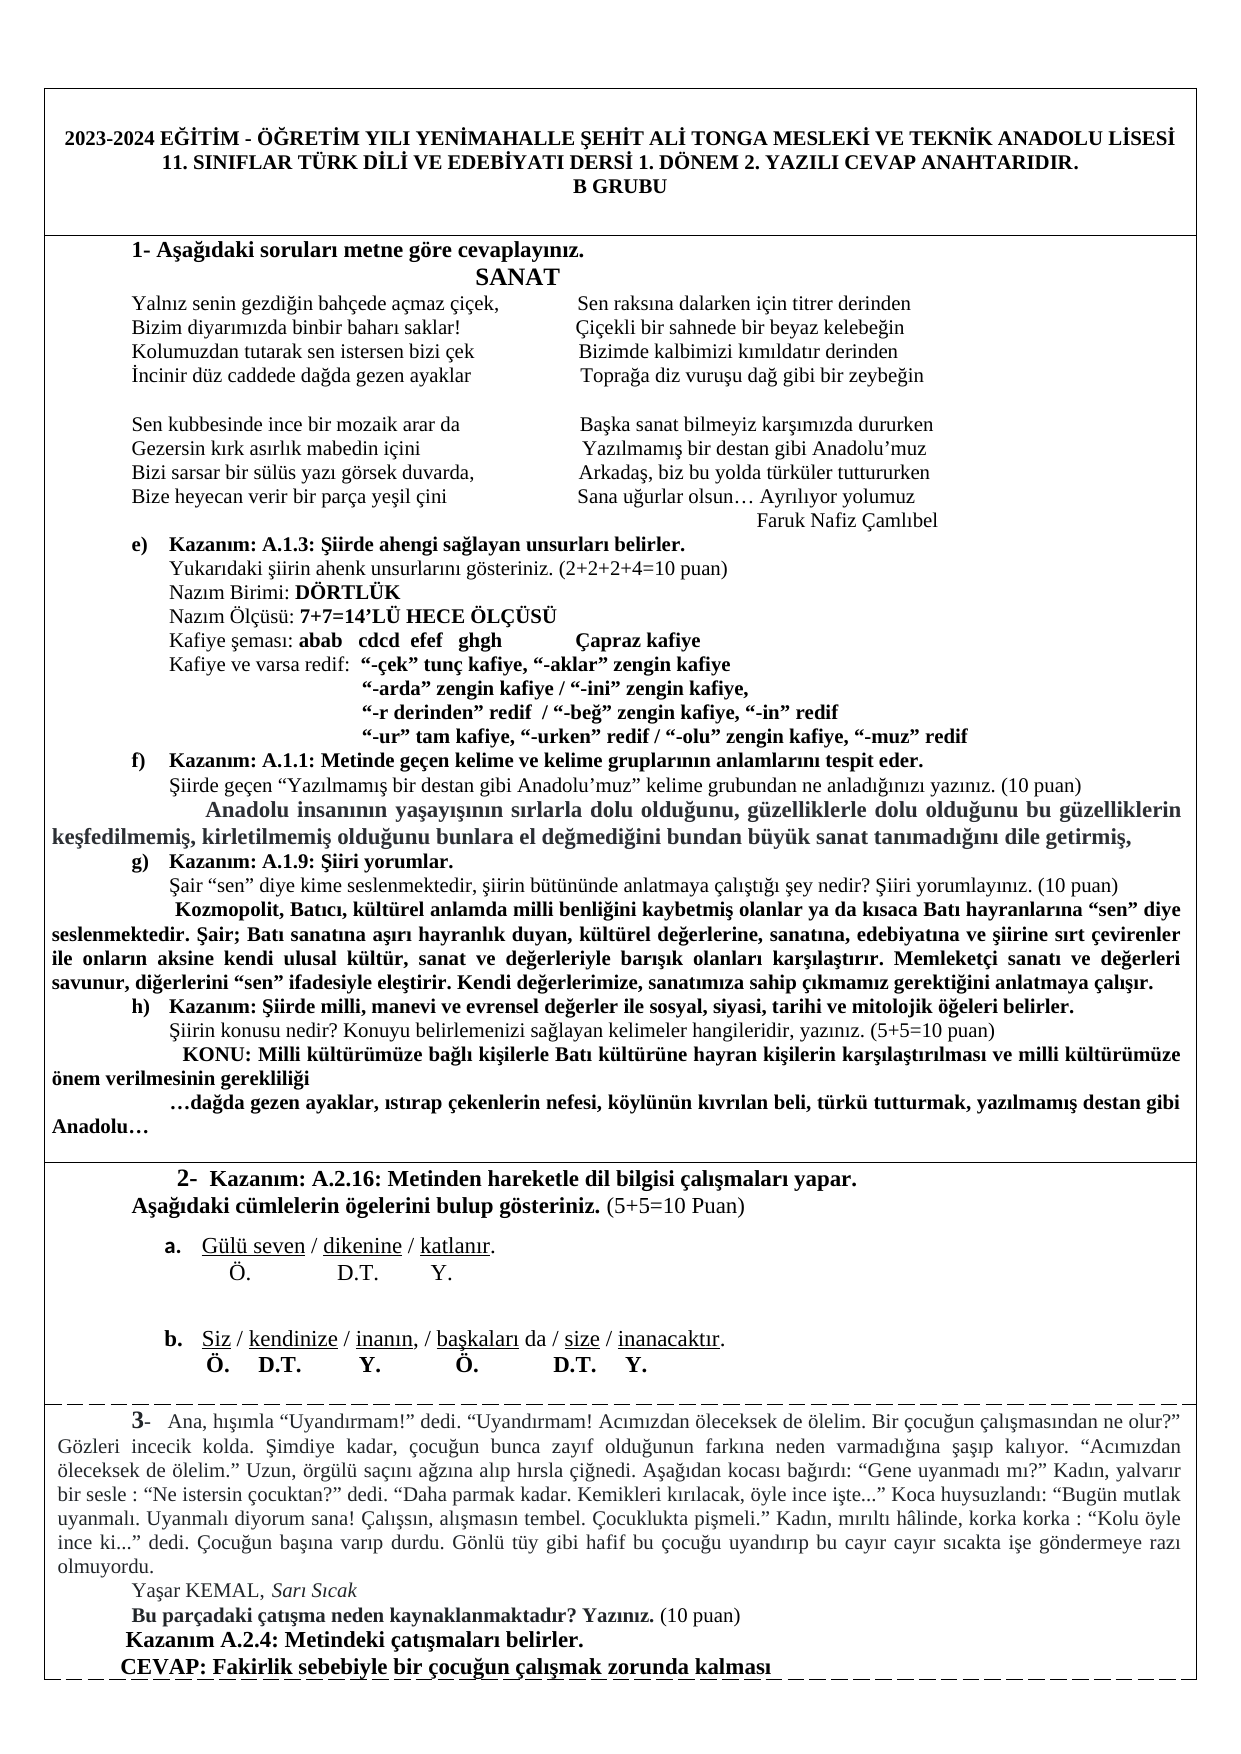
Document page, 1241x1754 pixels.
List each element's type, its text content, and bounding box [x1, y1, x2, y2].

table_header 2023-2024 EĞİTİM - ÖĞRETİM YILI YENİMAHALLE ŞEHİT ALİ TONGA MESLEKİ VE TEKNİK ANADOLU LİSESİ 11. SINIFLAR TÜRK DİLİ VE EDEBİYATI DERSİ 1. DÖNEM 2. YAZILI CEVAP ANAHTARIDIR. B GRUBU [45, 89, 1196, 235]
table_cell 1- Aşağıdaki soruları metne göre cevaplayınız. SANAT Yalnız senin gezdiğin bahçede açmaz çiçek, Sen raksına dalarken için titrer derinden Bizim diyarımızda binbir baharı saklar! Çiçekli bir sahnede bir beyaz kelebeğin Kolumuzdan tutarak sen istersen bizi çek Bizimde kalbimizi kımıldatır derinden İncinir düz caddede dağda gezen ayaklar Toprağa diz vuruşu dağ gibi bir zeybeğin Sen kubbesinde ince bir mozaik arar da Başka sanat bilmeyiz karşımızda dururken Gezersin kırk asırlık mabedin içini Yazılmamış bir destan gibi Anadolu’muz Bizi sarsar bir sülüs yazı görsek duvarda, Arkadaş, biz bu yolda türküler tuttururken Bize heyecan verir bir parça yeşil çini Sana uğurlar olsun… Ayrılıyor yolumuz Faruk Nafiz Çamlıbel Kazanım: A.1.3: Şiirde ahengi sağlayan unsurları belirler. Yukarıdaki şiirin ahenk unsurlarını gösteriniz. (2+2+2+4=10 puan) Nazım Birimi: DÖRTLÜK Nazım Ölçüsü: 7+7=14’LÜ HECE ÖLÇÜSÜ Kafiye şeması: abab cdcd efef ghgh Çapraz kafiye Kafiye ve varsa redif: “-çek” tunç kafiye, “-aklar” zengin kafiye “-arda” zengin kafiye / “-ini” zengin kafiye, “-r derinden” redif / “-beğ” zengin kafiye, “-in” redif “-ur” tam kafiye, “-urken” redif / “-olu” zengin kafiye, “-muz” redif Kazanım: A.1.1: Metinde geçen kelime ve kelime gruplarının anlamlarını tespit eder. Şiirde geçen “Yazılmamış bir destan gibi Anadolu’muz” kelime grubundan ne anladığınızı yazınız. (10 puan) Anadolu insanının yaşayışının sırlarla dolu olduğunu, güzelliklerle dolu olduğunu bu güzelliklerin keşfedilmemiş, kirletilmemiş olduğunu bunlara el değmediğini bundan büyük sanat tanımadığını dile getirmiş, Kazanım: A.1.9: Şiiri yorumlar. Şair “sen” diye kime seslenmektedir, şiirin bütününde anlatmaya çalıştığı şey nedir? Şiiri yorumlayınız. (10 puan) Kozmopolit, Batıcı, kültürel anlamda milli benliğini kaybetmiş olanlar ya da kısaca Batı hayranlarına “sen” diye seslenmektedir. Şair; Batı sanatına aşırı hayranlık duyan, kültürel değerlerine, sanatına, edebiyatına ve şiirine sırt çevirenler ile onların aksine kendi ulusal kültür, sanat ve değerleriyle barışık olanları karşılaştırır. Memleketçi sanatı ve değerleri savunur, diğerlerini “sen” ifadesiyle eleştirir. Kendi değerlerimize, sanatımıza sahip çıkmamız gerektiğini anlatmaya çalışır. Kazanım: Şiirde milli, manevi ve evrensel değerler ile sosyal, siyasi, tarihi ve mitolojik öğeleri belirler. Şiirin konusu nedir? Konuyu belirlemenizi sağlayan kelimeler hangileridir, yazınız. (5+5=10 puan) KONU: Milli kültürümüze bağlı kişilerle Batı kültürüne hayran kişilerin karşılaştırılması ve milli kültürümüze önem verilmesinin gerekliliği …dağda gezen ayaklar, ıstırap çekenlerin nefesi, köylünün kıvrılan beli, türkü tutturmak, yazılmamış destan gibi Anadolu… [45, 236, 1196, 1162]
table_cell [45, 1405, 1196, 1679]
table_cell 2- Kazanım: A.2.16: Metinden hareketle dil bilgisi çalışmaları yapar. Aşağıdaki cümlelerin ögelerini bulup gösteriniz. (5+5=10 Puan) Gülü seven / dikenine / katlanır. Ö. D.T. Y. Siz / kendinize / inanın, / başkaları da / size / inanacaktır. Ö. D.T. Y. Ö. D.T. Y. [45, 1163, 1196, 1404]
